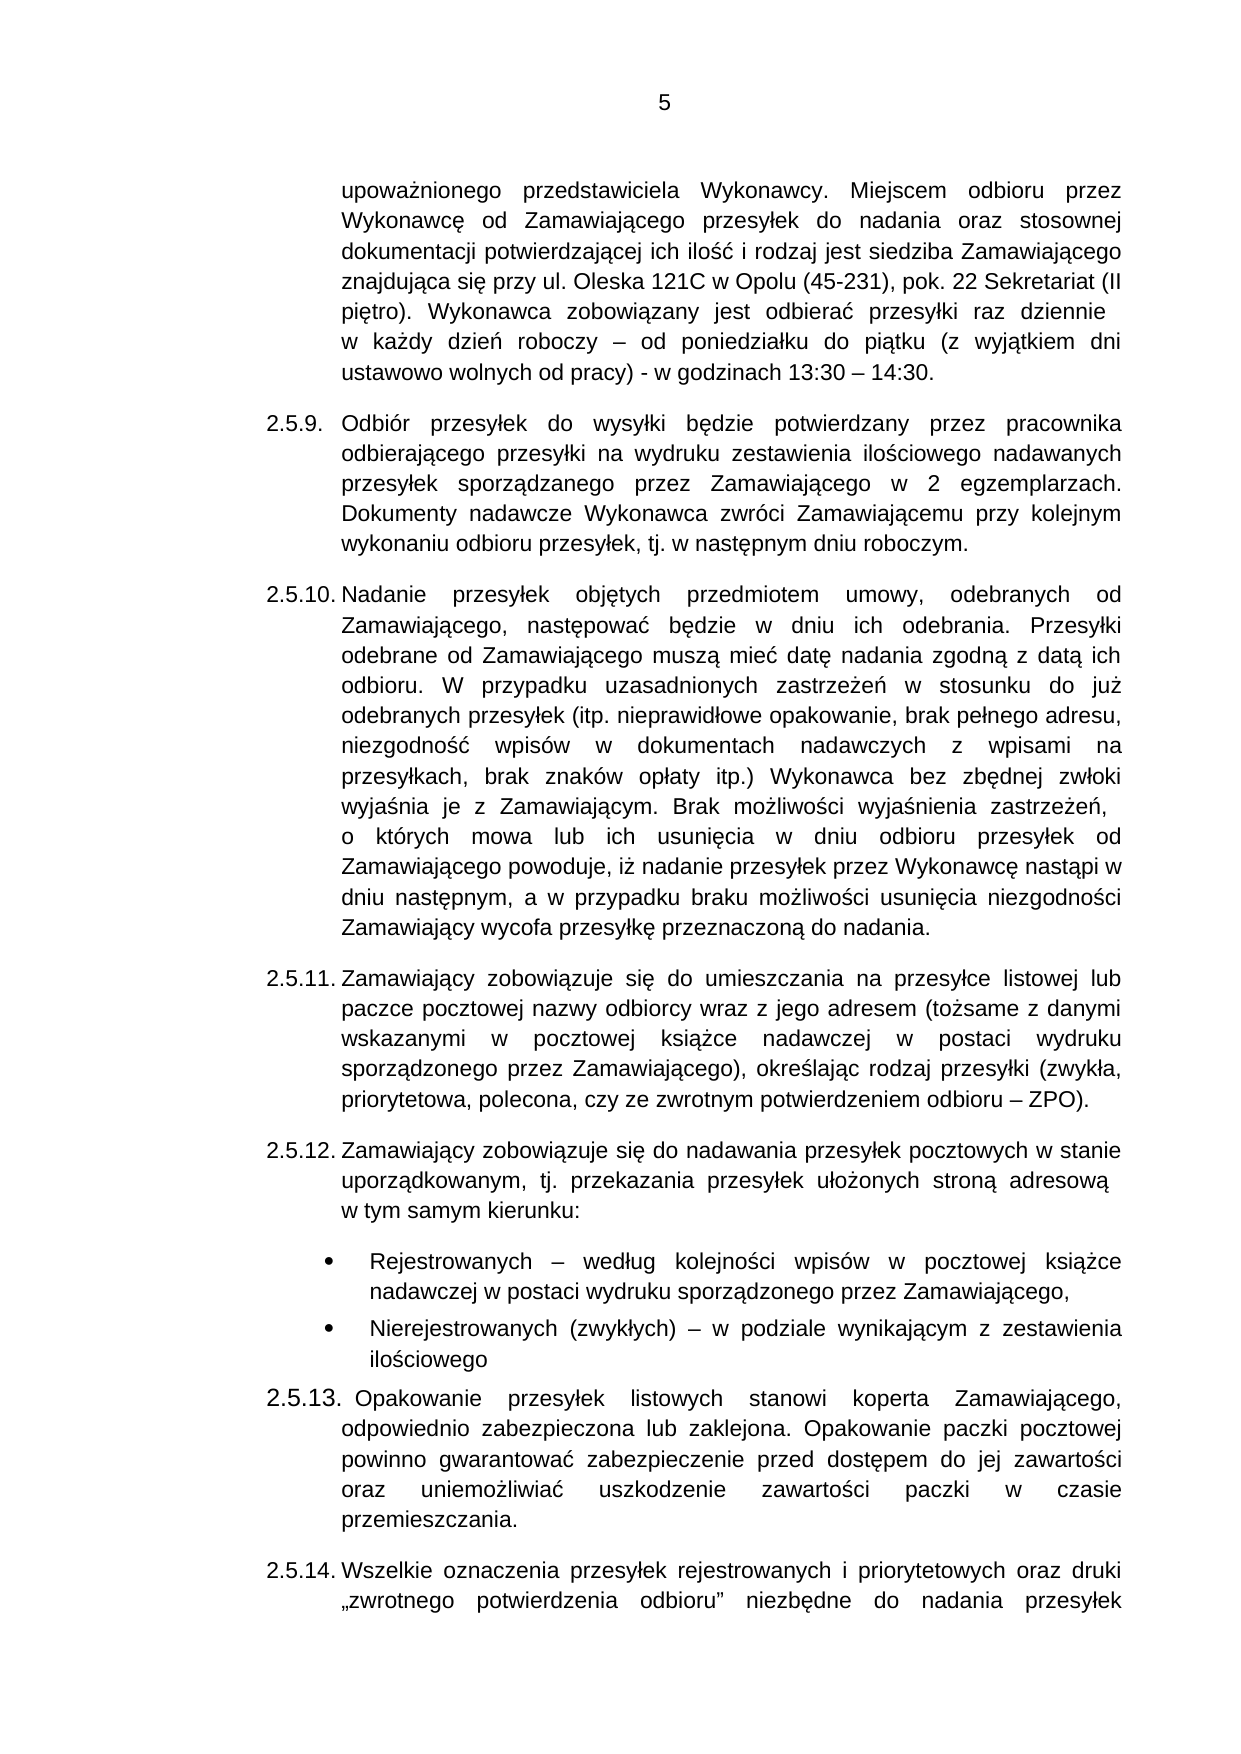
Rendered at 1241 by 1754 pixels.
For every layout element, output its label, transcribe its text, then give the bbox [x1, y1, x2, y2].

list Zamawiający zobowiązuje się do umieszczania na przesyłce listowej lub paczce pocztowej nazwy odbiorcy wraz z jego adresem (tożsame z danymi wskazanymi w pocztowej książce nadawczej w postaci wydruku sporządzonego przez Zamawiającego), określając rodzaj przesyłki (zwykła, priorytetowa, polecona, czy ze zwrotnym potwierdzeniem odbioru – ZPO). [266, 965, 1122, 1112]
list Zamawiający zobowiązuje się do nadawania przesyłek pocztowych w stanie uporządkowanym, tj. przekazania przesyłek ułożonych stroną adresową w tym samym kierunku: [266, 1137, 1122, 1223]
list Nierejestrowanych (zwykłych) – w podziale wynikającym z zestawienia ilościowego [325, 1315, 1122, 1372]
list Nadanie przesyłek objętych przedmiotem umowy, odebranych od Zamawiającego, następować będzie w dniu ich odebrania. Przesyłki odebrane od Zamawiającego muszą mieć datę nadania zgodną z datą ich odbioru. W przypadku uzasadnionych zastrzeżeń w stosunku do już odebranych przesyłek (itp. nieprawidłowe opakowanie, brak pełnego adresu, niezgodność wpisów w dokumentach nadawczych z wpisami na przesyłkach, brak znaków opłaty itp.) Wykonawca bez zbędnej zwłoki wyjaśnia je z Zamawiającym. Brak możliwości wyjaśnienia zastrzeżeń, o których mowa lub ich usunięcia w dniu odbioru przesyłek od Zamawiającego powoduje, iż nadanie przesyłek przez Wykonawcę nastąpi w dniu następnym, a w przypadku braku możliwości usunięcia niezgodności Zamawiający wycofa przesyłkę przeznaczoną do nadania. [266, 581, 1122, 940]
list Opakowanie przesyłek listowych stanowi koperta Zamawiającego, odpowiednio zabezpieczona lub zaklejona. Opakowanie paczki pocztowej powinno gwarantować zabezpieczenie przed dostępem do jej zawartości oraz uniemożliwiać uszkodzenie zawartości paczki w czasie przemieszczania. [266, 1383, 1122, 1532]
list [266, 1557, 1122, 1614]
list Odbiór przesyłek do wysyłki będzie potwierdzany przez pracownika odbierającego przesyłki na wydruku zestawienia ilościowego nadawanych przesyłek sporządzanego przez Zamawiającego w 2 egzemplarzach. Dokumenty nadawcze Wykonawca zwróci Zamawiającemu przy kolejnym wykonaniu odbioru przesyłek, tj. w następnym dniu roboczym. [266, 409, 1122, 557]
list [266, 177, 1122, 385]
list Rejestrowanych – według kolejności wpisów w pocztowej książce nadawczej w postaci wydruku sporządzonego przez Zamawiającego, [325, 1248, 1122, 1304]
